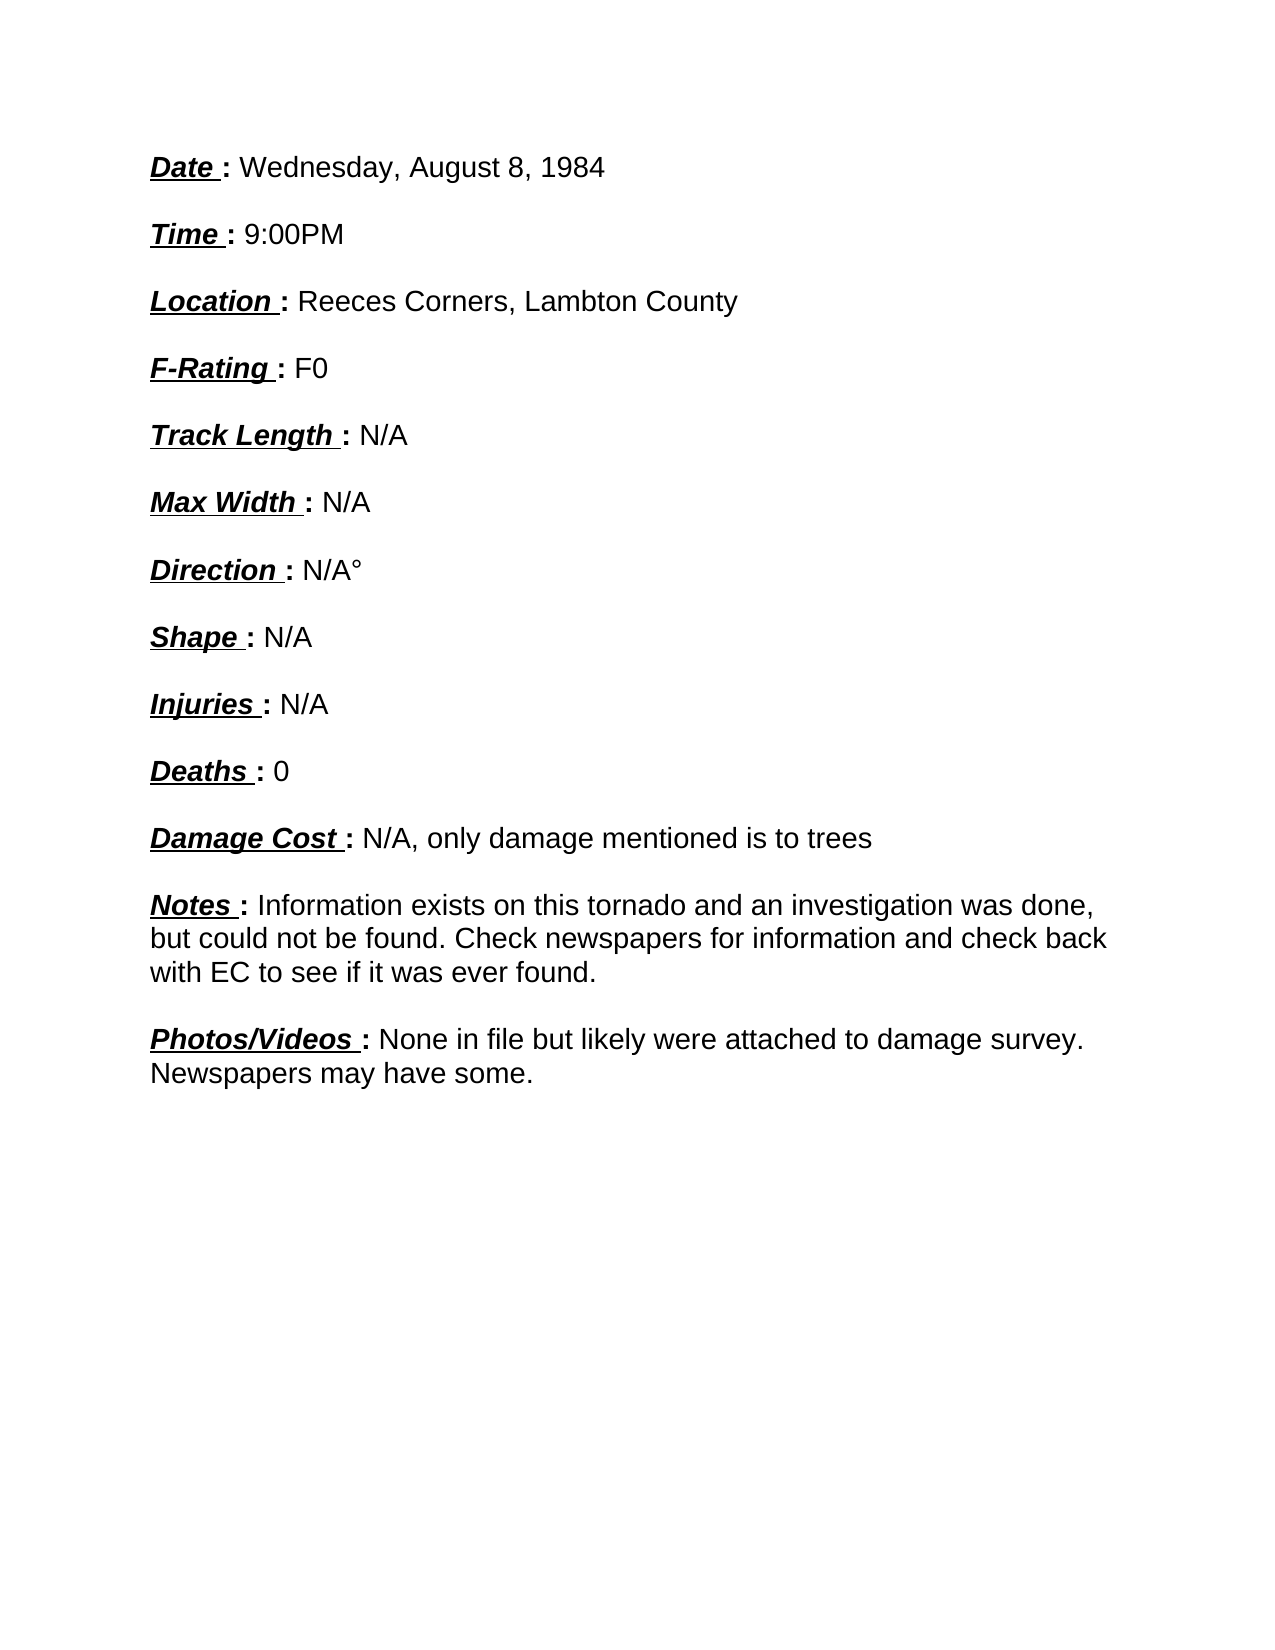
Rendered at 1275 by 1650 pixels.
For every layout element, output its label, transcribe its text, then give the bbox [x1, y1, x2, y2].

text Injuries : N/A [150, 687, 1125, 720]
text Location : Reeces Corners, Lambton County [150, 284, 1125, 318]
text Time : 9:00PM [150, 217, 1125, 251]
text Photos/Videos : None in file but likely were attached to damage survey. Newspapers may have some. [150, 1022, 1125, 1089]
text Date : Wednesday, August 8, 1984 [150, 150, 1125, 183]
text Deaths : 0 [150, 754, 1125, 787]
text Shape : N/A [150, 619, 1125, 653]
text Damage Cost : N/A, only damage mentioned is to trees [150, 821, 1125, 854]
text F-Rating : F0 [150, 351, 1125, 385]
text Direction : N/A° [150, 552, 1125, 586]
text Max Width : N/A [150, 485, 1125, 519]
text Track Length : N/A [150, 418, 1125, 452]
text Notes : Information exists on this tornado and an investigation was done, but could not be found. Check newspapers for information and check back with EC to see if it was ever found. [150, 888, 1125, 988]
